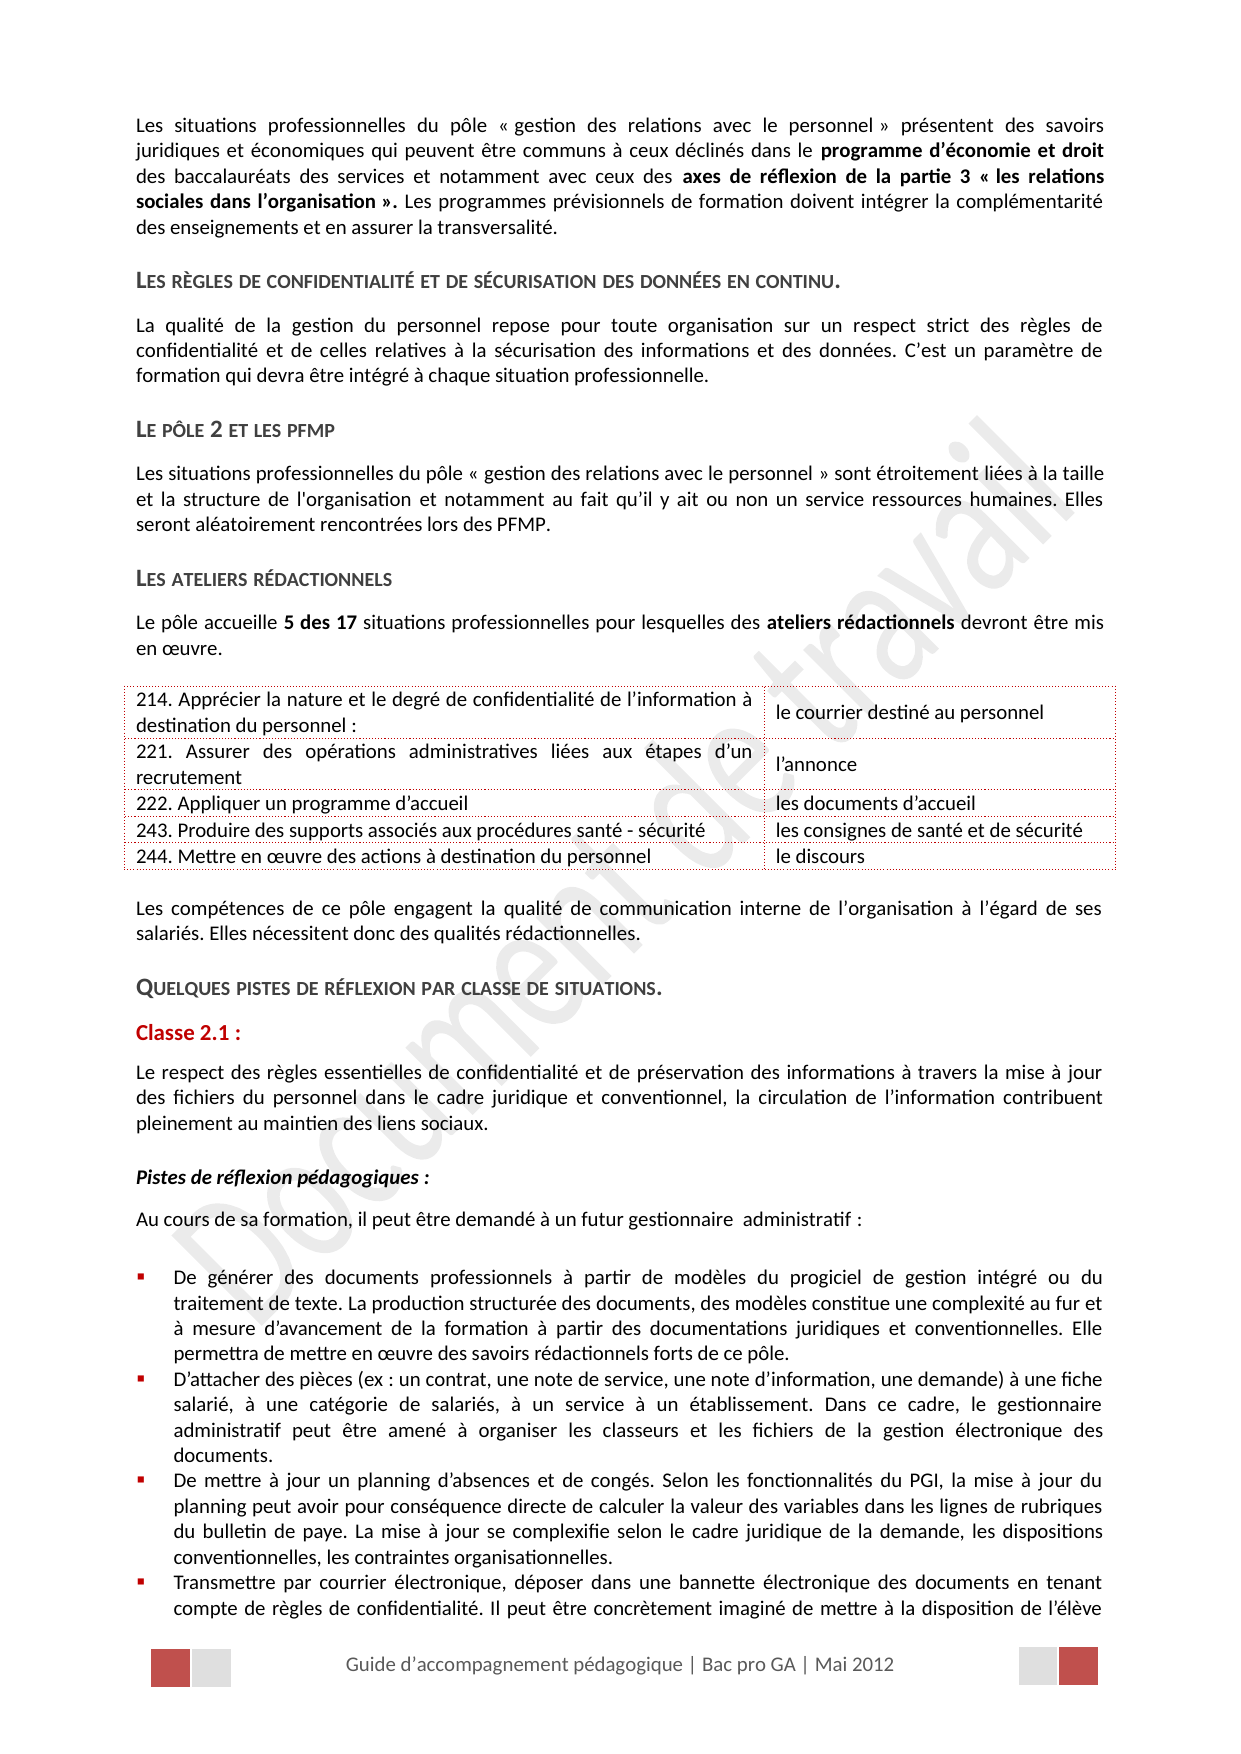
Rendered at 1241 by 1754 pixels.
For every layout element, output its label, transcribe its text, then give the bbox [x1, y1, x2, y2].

text Les règles de confidentialité et de sécurisation des données en continu. [136, 264, 1104, 295]
table_cell les documents d’accueil [764, 789, 1116, 816]
list De générer des documents professionnels à partir de modèles du progiciel de gestion intégré ou du traitement de texte. La production structurée des documents, des modèles constitue une complexité au fur et à mesure d’avancement de la formation à partir des documentations juridiques et conventionnelles. Elle permettra de mettre en œuvre des savoirs rédactionnels forts de ce pôle. [136, 1264, 1104, 1366]
text Le respect des règles essentielles de confidentialité et de préservation des informations à travers la mise à jour des fichiers du personnel dans le cadre juridique et conventionnel, la circulation de l’information contribuent pleinement au maintien des liens sociaux. [136, 1059, 1104, 1135]
text Pistes de réflexion pédagogiques : [136, 1164, 1104, 1190]
text La qualité de la gestion du personnel repose pour toute organisation sur un respect strict des règles de confidentialité et de celles relatives à la sécurisation des informations et des données. C’est un paramètre de formation qui devra être intégré à chaque situation professionnelle. [136, 312, 1104, 388]
table_cell le discours [764, 842, 1116, 869]
text Les compétences de ce pôle engagent la qualité de communication interne de l’organisation à l’égard de ses salariés. Elles nécessitent donc des qualités rédactionnelles. [136, 895, 1104, 946]
table_cell les consignes de santé et de sécurité [764, 816, 1116, 842]
text Les ateliers rédactionnels [136, 562, 1104, 592]
text Quelques pistes de réflexion par classe de situations. [136, 971, 1104, 1001]
table_header 214. Apprécier la nature et le degré de confidentialité de l’information à destination du personnel : [125, 686, 764, 737]
table_header le courrier destiné au personnel [764, 686, 1116, 737]
text Le pôle 2 et les pfmp [136, 413, 1104, 443]
table_cell 244. Mettre en œuvre des actions à destination du personnel [125, 842, 764, 869]
table_cell 221. Assurer des opérations administratives liées aux étapes d’un recrutement [125, 738, 764, 789]
text Les situations professionnelles du pôle « gestion des relations avec le personnel » présentent des savoirs juridiques et économiques qui peuvent être communs à ceux déclinés dans le programme d’économie et droit des baccalauréats des services et notamment avec ceux des axes de réflexion de la partie 3 « les relations sociales dans l’organisation ». Les programmes prévisionnels de formation doivent intégrer la complémentarité des enseignements et en assurer la transversalité. [136, 112, 1104, 239]
list De mettre à jour un planning d’absences et de congés. Selon les fonctionnalités du PGI, la mise à jour du planning peut avoir pour conséquence directe de calculer la valeur des variables dans les lignes de rubriques du bulletin de paye. La mise à jour se complexifie selon le cadre juridique de la demande, les dispositions conventionnelles, les contraintes organisationnelles. [136, 1468, 1104, 1569]
list Classe 2.1 : [136, 1018, 1104, 1046]
table_cell l’annonce [764, 738, 1116, 789]
text Le pôle accueille 5 des 17 situations professionnelles pour lesquelles des ateliers rédactionnels devront être mis en œuvre. [136, 609, 1104, 660]
text Les situations professionnelles du pôle « gestion des relations avec le personnel » sont étroitement liées à la taille et la structure de l'organisation et notamment au fait qu’il y ait ou non un service ressources humaines. Elles seront aléatoirement rencontrées lors des PFMP. [136, 461, 1104, 537]
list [136, 1569, 1104, 1620]
table_cell 243. Produire des supports associés aux procédures santé - sécurité [125, 816, 764, 842]
list D’attacher des pièces (ex : un contrat, une note de service, une note d’information, une demande) à une fiche salarié, à une catégorie de salariés, à un service à un établissement. Dans ce cadre, le gestionnaire administratif peut être amené à organiser les classeurs et les fichiers de la gestion électronique des documents. [136, 1366, 1104, 1468]
text Au cours de sa formation, il peut être demandé à un futur gestionnaire administratif : [136, 1206, 1104, 1231]
table_cell 222. Appliquer un programme d’accueil [125, 789, 764, 816]
